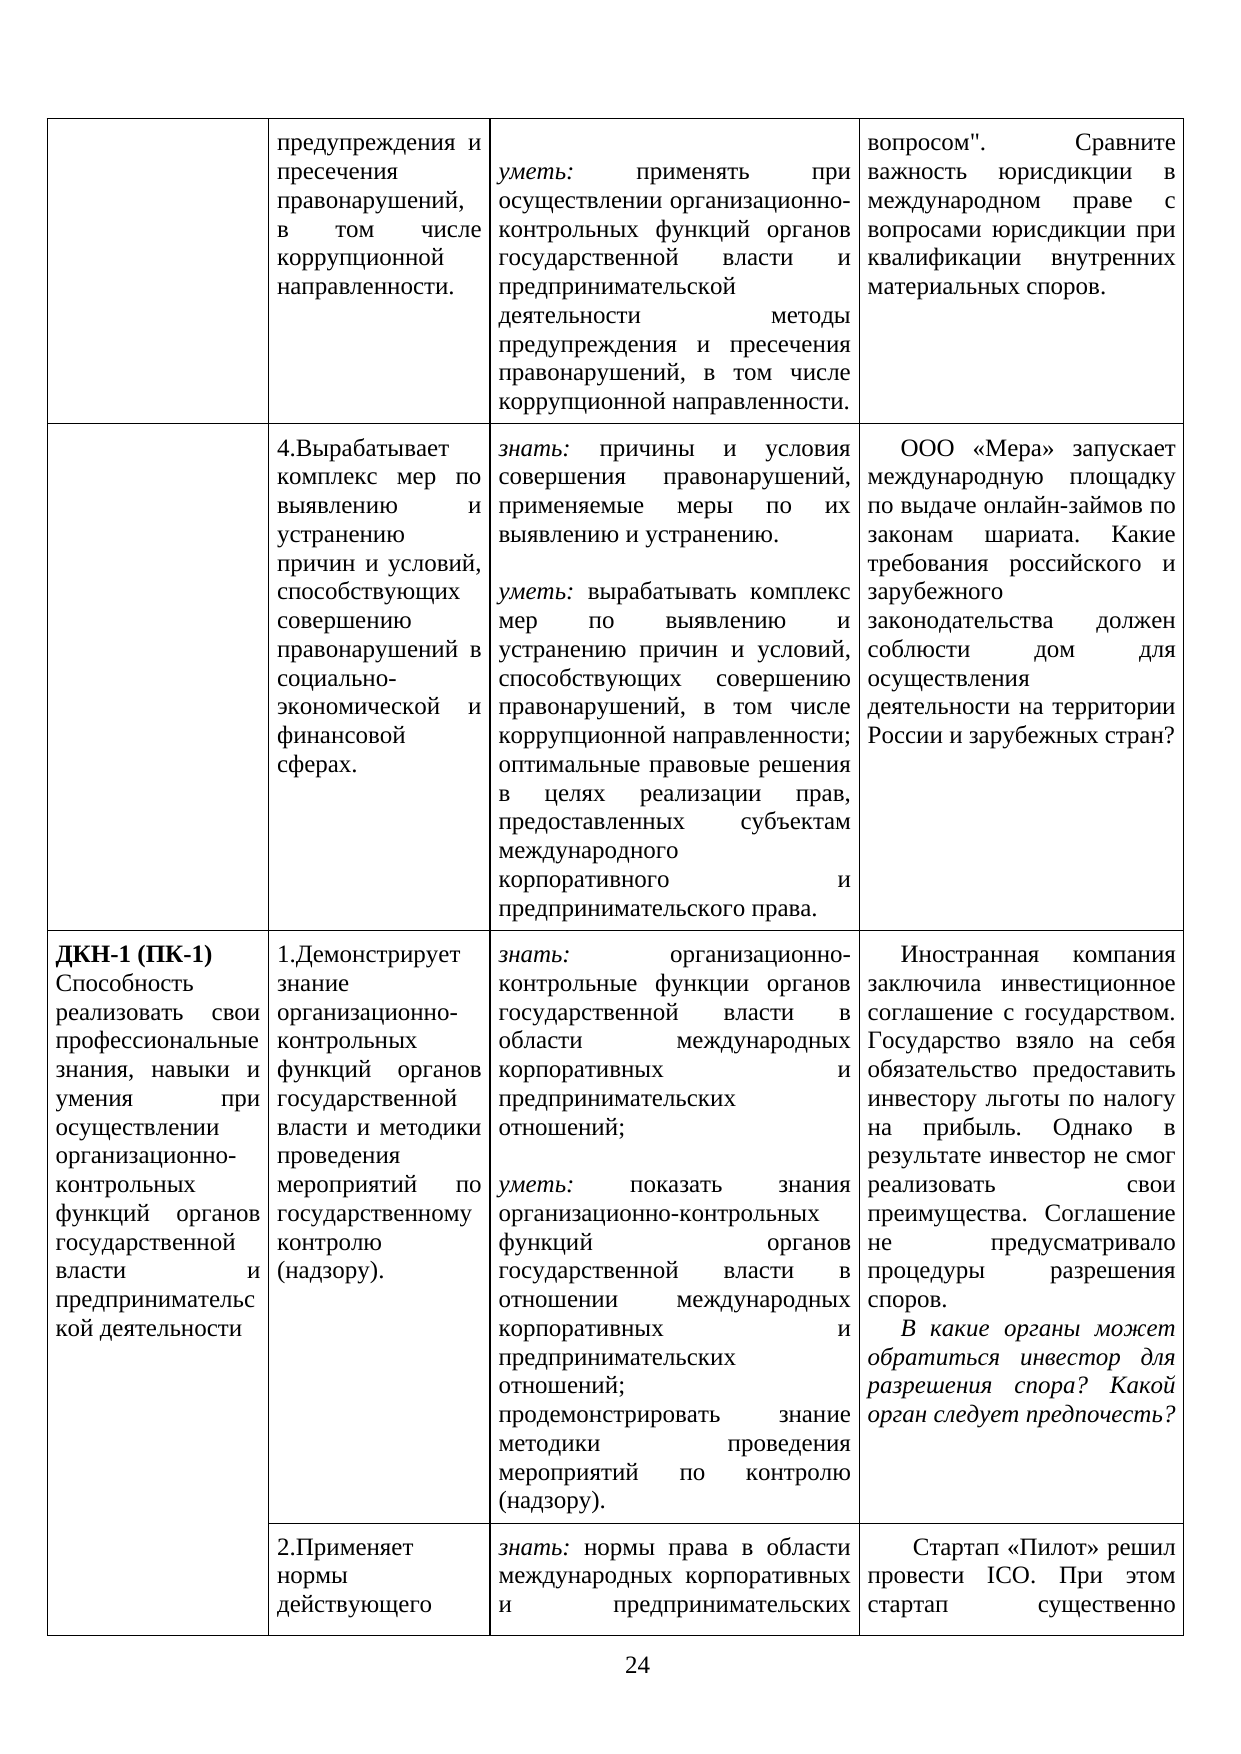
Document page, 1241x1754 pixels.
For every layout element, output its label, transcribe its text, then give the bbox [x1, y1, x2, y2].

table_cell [269, 119, 489, 423]
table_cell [860, 119, 1183, 423]
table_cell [269, 1524, 489, 1635]
table_cell Иностранная компания заключила инвестиционное соглашение с государством. Государство взяло на себя обязательство предоставить инвестору льготы по налогу на прибыль. Однако в результате инвестор не смог реализовать свои преимущества. Соглашение не предусматривало процедуры разрешения споров. В какие органы может обратиться инвестор для разрешения спора? Какой орган следует предпочесть? [860, 931, 1183, 1522]
table_cell [48, 424, 268, 930]
table_cell 4.Вырабатывает комплекс мер по выявлению и устранению причин и условий, способствующих совершению правонарушений в социально-экономической и финансовой сферах. [269, 424, 489, 930]
table_cell знать: причины и условия совершения правонарушений, применяемые меры по их выявлению и устранению. уметь: вырабатывать комплекс мер по выявлению и устранению причин и условий, способствующих совершению правонарушений, в том числе коррупционной направленности; оптимальные правовые решения в целях реализации прав, предоставленных субъектам международного корпоративного и предпринимательского права. [491, 424, 859, 930]
table_cell ООО «Мера» запускает международную площадку по выдаче онлайн-займов по законам шариата. Какие требования российского и зарубежного законодательства должен соблюсти дом для осуществления деятельности на территории России и зарубежных стран? [860, 424, 1183, 930]
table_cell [860, 1524, 1183, 1635]
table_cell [491, 119, 859, 423]
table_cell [491, 1524, 859, 1635]
table_cell знать: организационно-контрольные функции органов государственной власти в области международных корпоративных и предпринимательских отношений; уметь: показать знания организационно-контрольных функций органов государственной власти в отношении международных корпоративных и предпринимательских отношений; продемонстрировать знание методики проведения мероприятий по контролю (надзору). [491, 931, 859, 1522]
table_cell [48, 119, 268, 423]
table_cell 1.Демонстрирует знание организационно-контрольных функций органов государственной власти и методики проведения мероприятий по государственному контролю (надзору). [269, 931, 489, 1522]
table_cell ДКН-1 (ПК-1) Способность реализовать свои профессиональные знания, навыки и умения при осуществлении организационно-контрольных функций органов государственной власти и предпринимательской деятельности [48, 931, 268, 1635]
